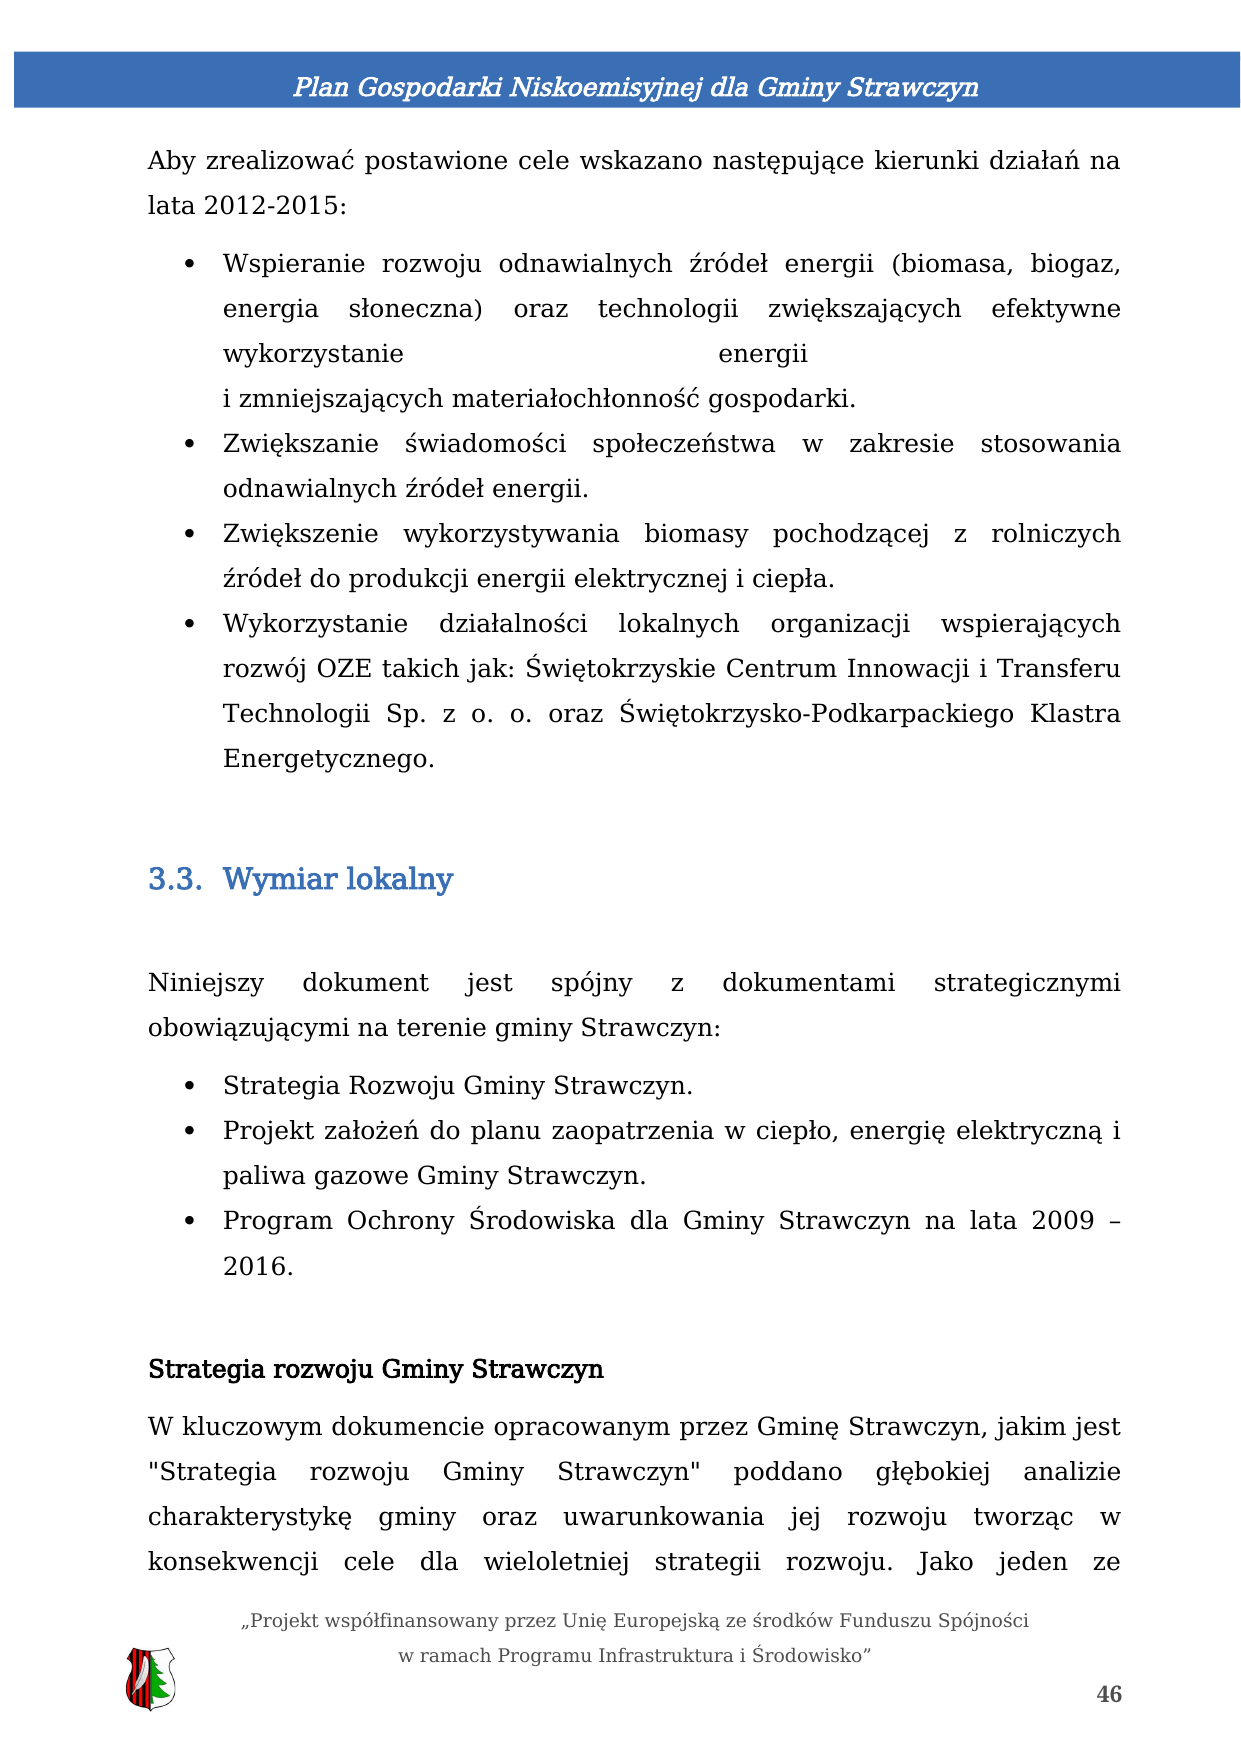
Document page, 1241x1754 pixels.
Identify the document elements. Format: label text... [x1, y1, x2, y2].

text Niniejszy dokument jest spójny z dokumentami strategicznymi obowiązującymi na terenie gminy Strawczyn: [148, 967, 1122, 1042]
list Strategia Rozwoju Gminy Strawczyn. [185, 1069, 1122, 1099]
list Projekt założeń do planu zaopatrzenia w ciepło, energię elektryczną i paliwa gazowe Gminy Strawczyn. [185, 1115, 1122, 1190]
list Wspieranie rozwoju odnawialnych źródeł energii (biomasa, biogaz, energia słoneczna) oraz technologii zwiększających efektywne wykorzystanie energii i zmniejszających materiałochłonność gospodarki. [185, 247, 1122, 412]
picture [125, 1647, 176, 1712]
subtitle Wymiar lokalny [148, 860, 1122, 895]
list Zwiększenie wykorzystywania biomasy pochodzącej z rolniczych źródeł do produkcji energii elektrycznej i ciepła. [185, 518, 1122, 593]
list Program Ochrony Środowiska dla Gminy Strawczyn na lata 2009 – 2016. [185, 1205, 1122, 1280]
list Zwiększanie świadomości społeczeństwa w zakresie stosowania odnawialnych źródeł energii. [185, 427, 1122, 503]
text Aby zrealizować postawione cele wskazano następujące kierunki działań na lata 2012-2015: [148, 145, 1122, 220]
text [148, 1410, 1122, 1575]
text Strategia rozwoju Gminy Strawczyn [148, 1353, 1122, 1383]
list Wykorzystanie działalności lokalnych organizacji wspierających rozwój OZE takich jak: Świętokrzyskie Centrum Innowacji i Transferu Technologii Sp. z o. o. oraz Świętokrzysko-Podkarpackiego Klastra Energetycznego. [185, 608, 1122, 773]
